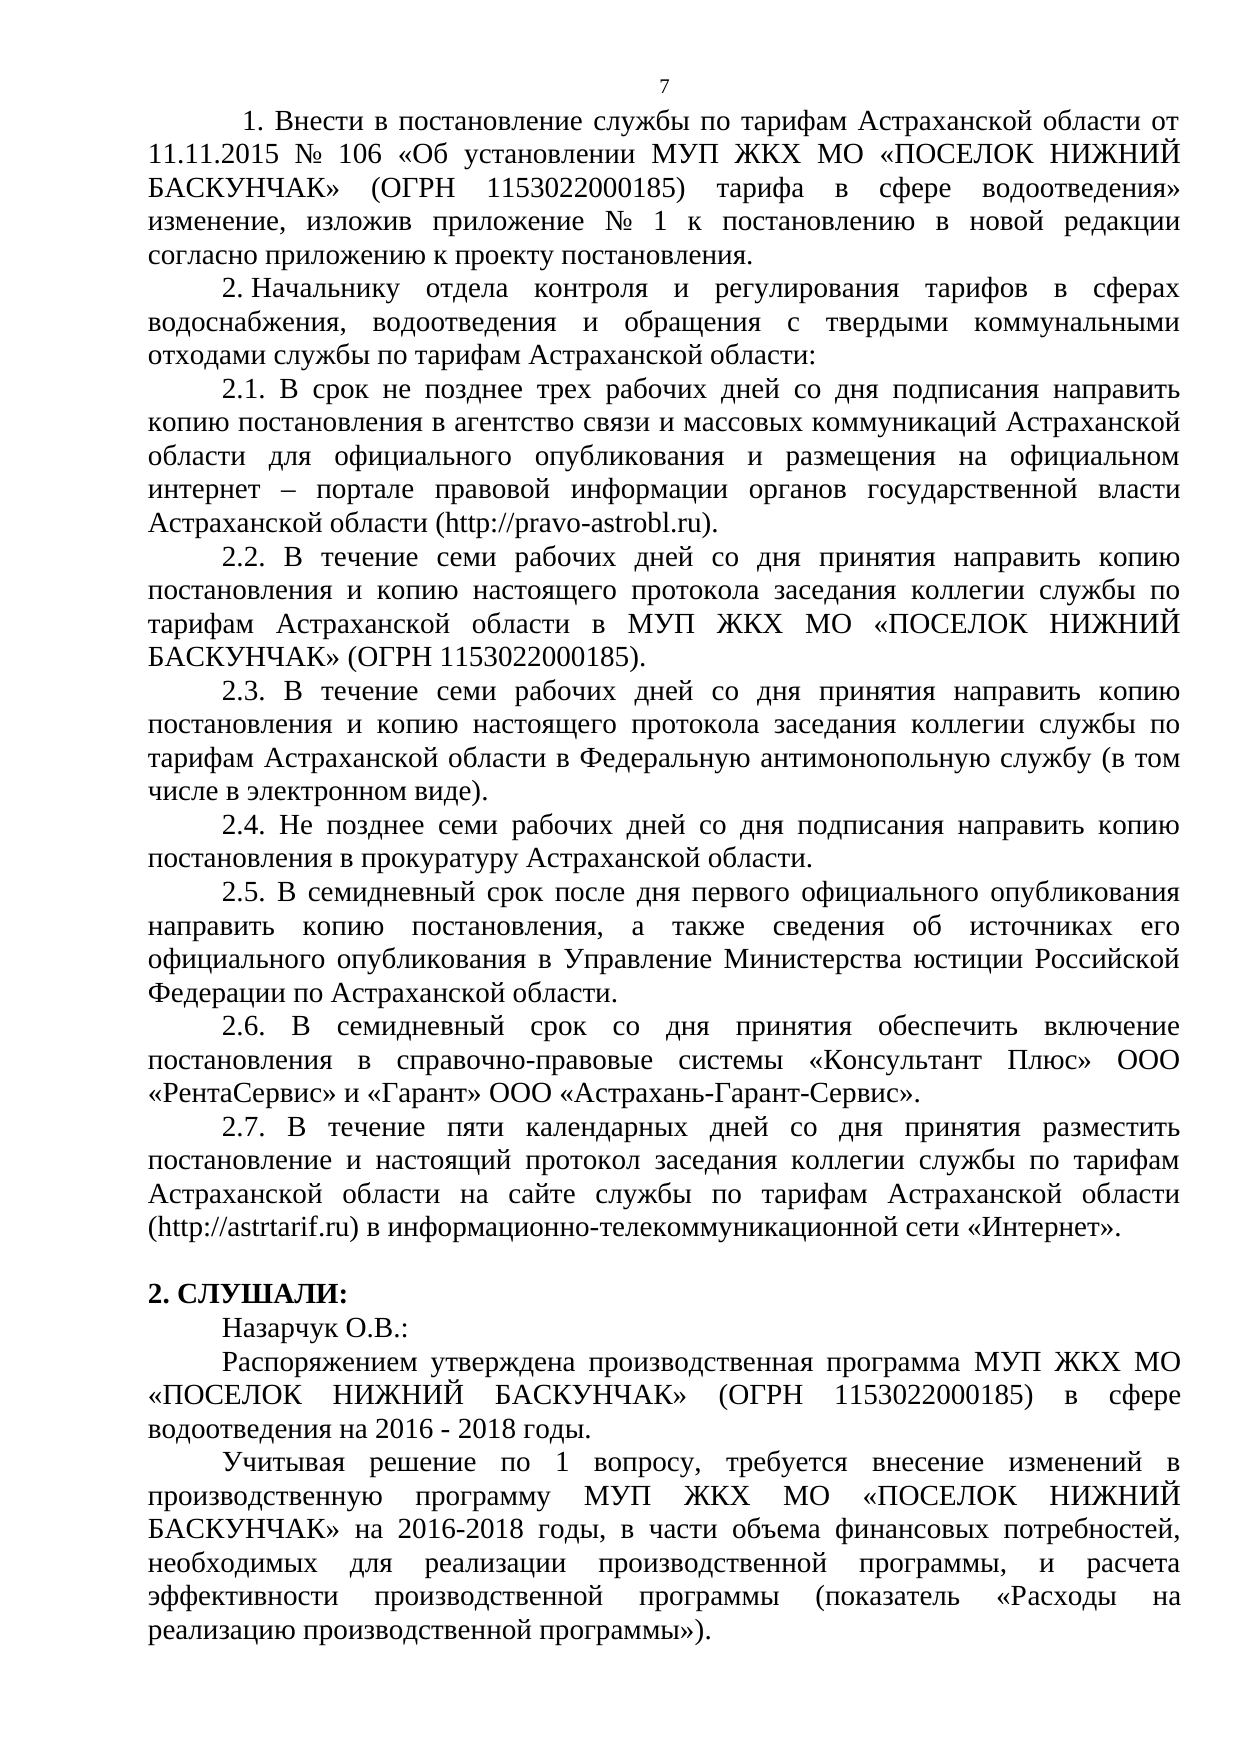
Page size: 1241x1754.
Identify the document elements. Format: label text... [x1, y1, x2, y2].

text 2.5. В семидневный срок после дня первого официального опубликования направить копию постановления, а также сведения об источниках его официального опубликования в Управление Министерства юстиции Российской Федерации по Астраханской области. [148, 874, 1181, 1008]
text 2.6. В семидневный срок со дня принятия обеспечить включение постановления в справочно-правовые системы «Консультант Плюс» ООО «РентаСервис» и «Гарант» ООО «Астрахань-Гарант-Сервис». [148, 1008, 1181, 1109]
text 2. СЛУШАЛИ: [148, 1277, 1181, 1310]
text 2.2. В течение семи рабочих дней со дня принятия направить копию постановления и копию настоящего протокола заседания коллегии службы по тарифам Астраханской области в МУП ЖКХ МО «ПОСЕЛОК НИЖНИЙ БАСКУНЧАК» (ОГРН 1153022000185). [148, 539, 1181, 673]
text 2. Начальнику отдела контроля и регулирования тарифов в сферах водоснабжения, водоотведения и обращения с твердыми коммунальными отходами службы по тарифам Астраханской области: [148, 270, 1181, 371]
text Назарчук О.В.: [148, 1310, 1181, 1344]
text Учитывая решение по 1 вопросу, требуется внесение изменений в производственную программу МУП ЖКХ МО «ПОСЕЛОК НИЖНИЙ БАСКУНЧАК» на 2016-2018 годы, в части объема финансовых потребностей, необходимых для реализации производственной программы, и расчета эффективности производственной программы (показатель «Расходы на реализацию производственной программы»). [148, 1444, 1181, 1646]
text 2.1. В срок не позднее трех рабочих дней со дня подписания направить копию постановления в агентство связи и массовых коммуникаций Астраханской области для официального опубликования и размещения на официальном интернет – портале правовой информации органов государственной власти Астраханской области (http://pravo-astrobl.ru). [148, 371, 1181, 539]
text 2.7. В течение пяти календарных дней со дня принятия разместить постановление и настоящий протокол заседания коллегии службы по тарифам Астраханской области на сайте службы по тарифам Астраханской области (http://astrtarif.ru) в информационно-телекоммуникационной сети «Интернет». [148, 1109, 1181, 1243]
text 2.3. В течение семи рабочих дней со дня принятия направить копию постановления и копию настоящего протокола заседания коллегии службы по тарифам Астраханской области в Федеральную антимонопольную службу (в том числе в электронном виде). [148, 673, 1181, 807]
text 1. Внести в постановление службы по тарифам Астраханской области от 11.11.2015 № 106 «Об установлении МУП ЖКХ МО «ПОСЕЛОК НИЖНИЙ БАСКУНЧАК» (ОГРН 1153022000185) тарифа в сфере водоотведения» изменение, изложив приложение № 1 к постановлению в новой редакции согласно приложению к проекту постановления. [148, 103, 1181, 270]
text 2.4. Не позднее семи рабочих дней со дня подписания направить копию постановления в прокуратуру Астраханской области. [148, 807, 1181, 874]
text Распоряжением утверждена производственная программа МУП ЖКХ МО «ПОСЕЛОК НИЖНИЙ БАСКУНЧАК» (ОГРН 1153022000185) в сфере водоотведения на 2016 - 2018 годы. [148, 1344, 1181, 1444]
